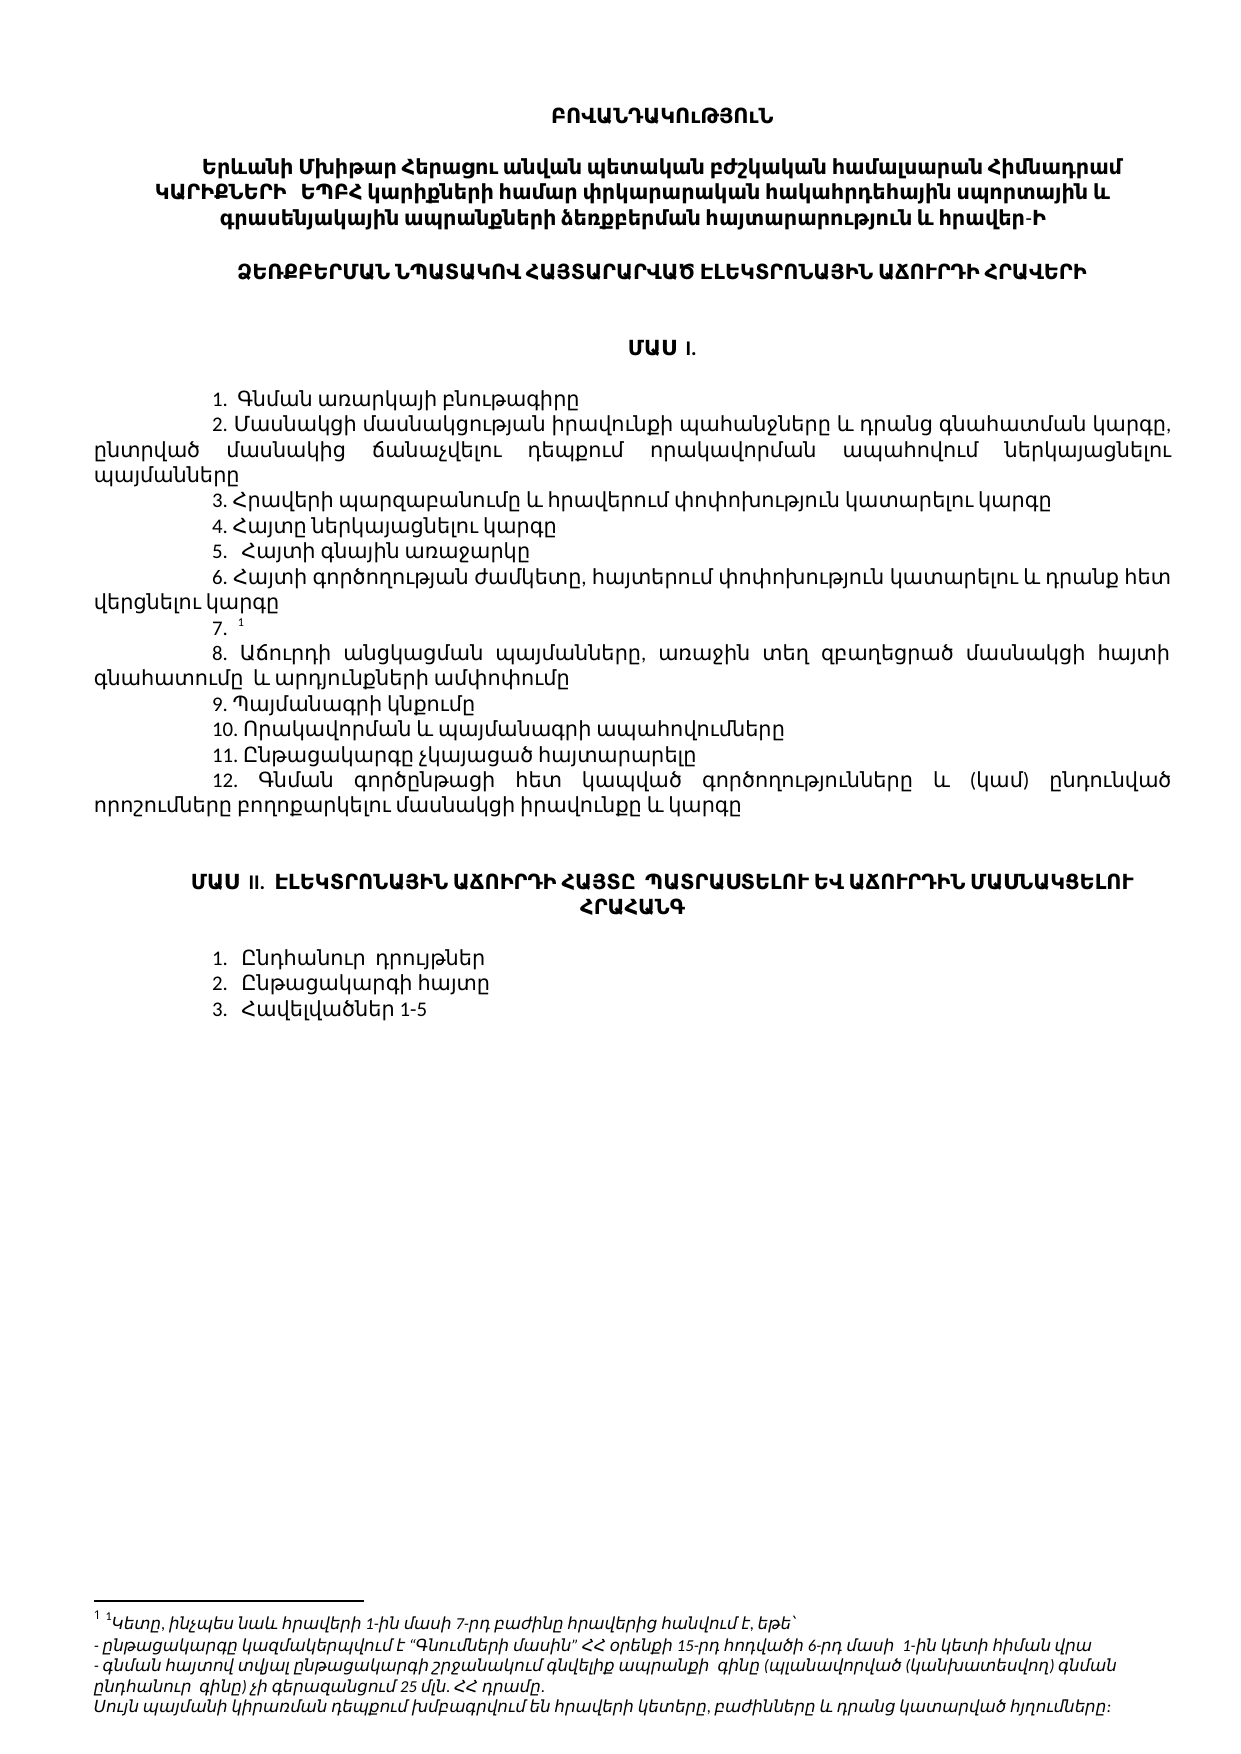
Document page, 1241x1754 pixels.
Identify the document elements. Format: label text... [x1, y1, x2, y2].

text 3. Հավելվածներ 1-5 [94, 996, 1171, 1021]
text ԲՈՎԱՆԴԱԿՈւԹՅՈւՆ [94, 103, 1171, 128]
text 2. Մասնակցի մասնակցության իրավունքի պահանջները և դրանց գնահատման կարգը, ընտրված մասնակից ճանաչվելու դեպքում որակավորման ապահովում ներկայացնելու պայմանները [94, 411, 1171, 488]
text 4. Հայտը ներկայացնելու կարգը [94, 513, 1171, 538]
text 3. Հրավերի պարզաբանումը և հրավերում փոփոխություն կատարելու կարգը [94, 488, 1171, 513]
text 5. Հայտի գնային առաջարկը [94, 538, 1171, 564]
text 1. Ընդհանուր դրույթներ [94, 945, 1171, 971]
text ՁԵՌՔԲԵՐՄԱՆ ՆՊԱՏԱԿՈՎ ՀԱՅՏԱՐԱՐՎԱԾ ԷԼԵԿՏՐՈՆԱՅԻՆ ԱՃՈՒՐԴԻ ՀՐԱՎԵՐԻ [94, 259, 1171, 284]
text 6. Հայտի գործողության ժամկետը, հայտերում փոփոխություն կատարելու և դրանք հետ վերցնելու կարգը [94, 564, 1171, 615]
text ՄԱՍ I. [94, 335, 1171, 361]
text 1. Գնման առարկայի բնութագիրը [94, 386, 1171, 411]
text 10. Որակավորման և պայմանագրի ապահովումները [94, 716, 1171, 742]
text 11. Ընթացակարգը չկայացած հայտարարելը [94, 742, 1171, 767]
text 2. Ընթացակարգի հայտը [94, 971, 1171, 996]
text 7. 1 [94, 615, 1171, 640]
text 8. Աճուրդի անցկացման պայմանները, առաջին տեղ զբաղեցրած մասնակցի հայտի գնահատումը և արդյունքների ամփոփումը [94, 640, 1171, 691]
text 9. Պայմանագրի կնքումը [94, 691, 1171, 716]
text Երևանի Մխիթար Հերացու անվան պետական բժշկական համալսարան Հիմնադրամ ԿԱՐԻՔՆԵՐԻ ԵՊԲՀ կարիքների համար փրկարարական հակահրդեհային սպորտային և գրասենյակային ապրանքների ձեռքբերման հայտարարություն և հրավեր-Ի [94, 154, 1171, 230]
text ՄԱՍ II. ԷԼԵԿՏՐՈՆԱՅԻՆ ԱՃՈԻՐԴԻ ՀԱՅՏԸ ՊԱՏՐԱՍՏԵԼՈՒ ԵՎ ԱՃՈՒՐԴԻՆ ՄԱՍՆԱԿՑԵԼՈՒ ՀՐԱՀԱՆԳ [94, 869, 1171, 920]
text 12. Գնման գործընթացի հետ կապված գործողությունները և (կամ) ընդունված որոշումները բողոքարկելու մասնակցի իրավունքը և կարգը [94, 767, 1171, 818]
